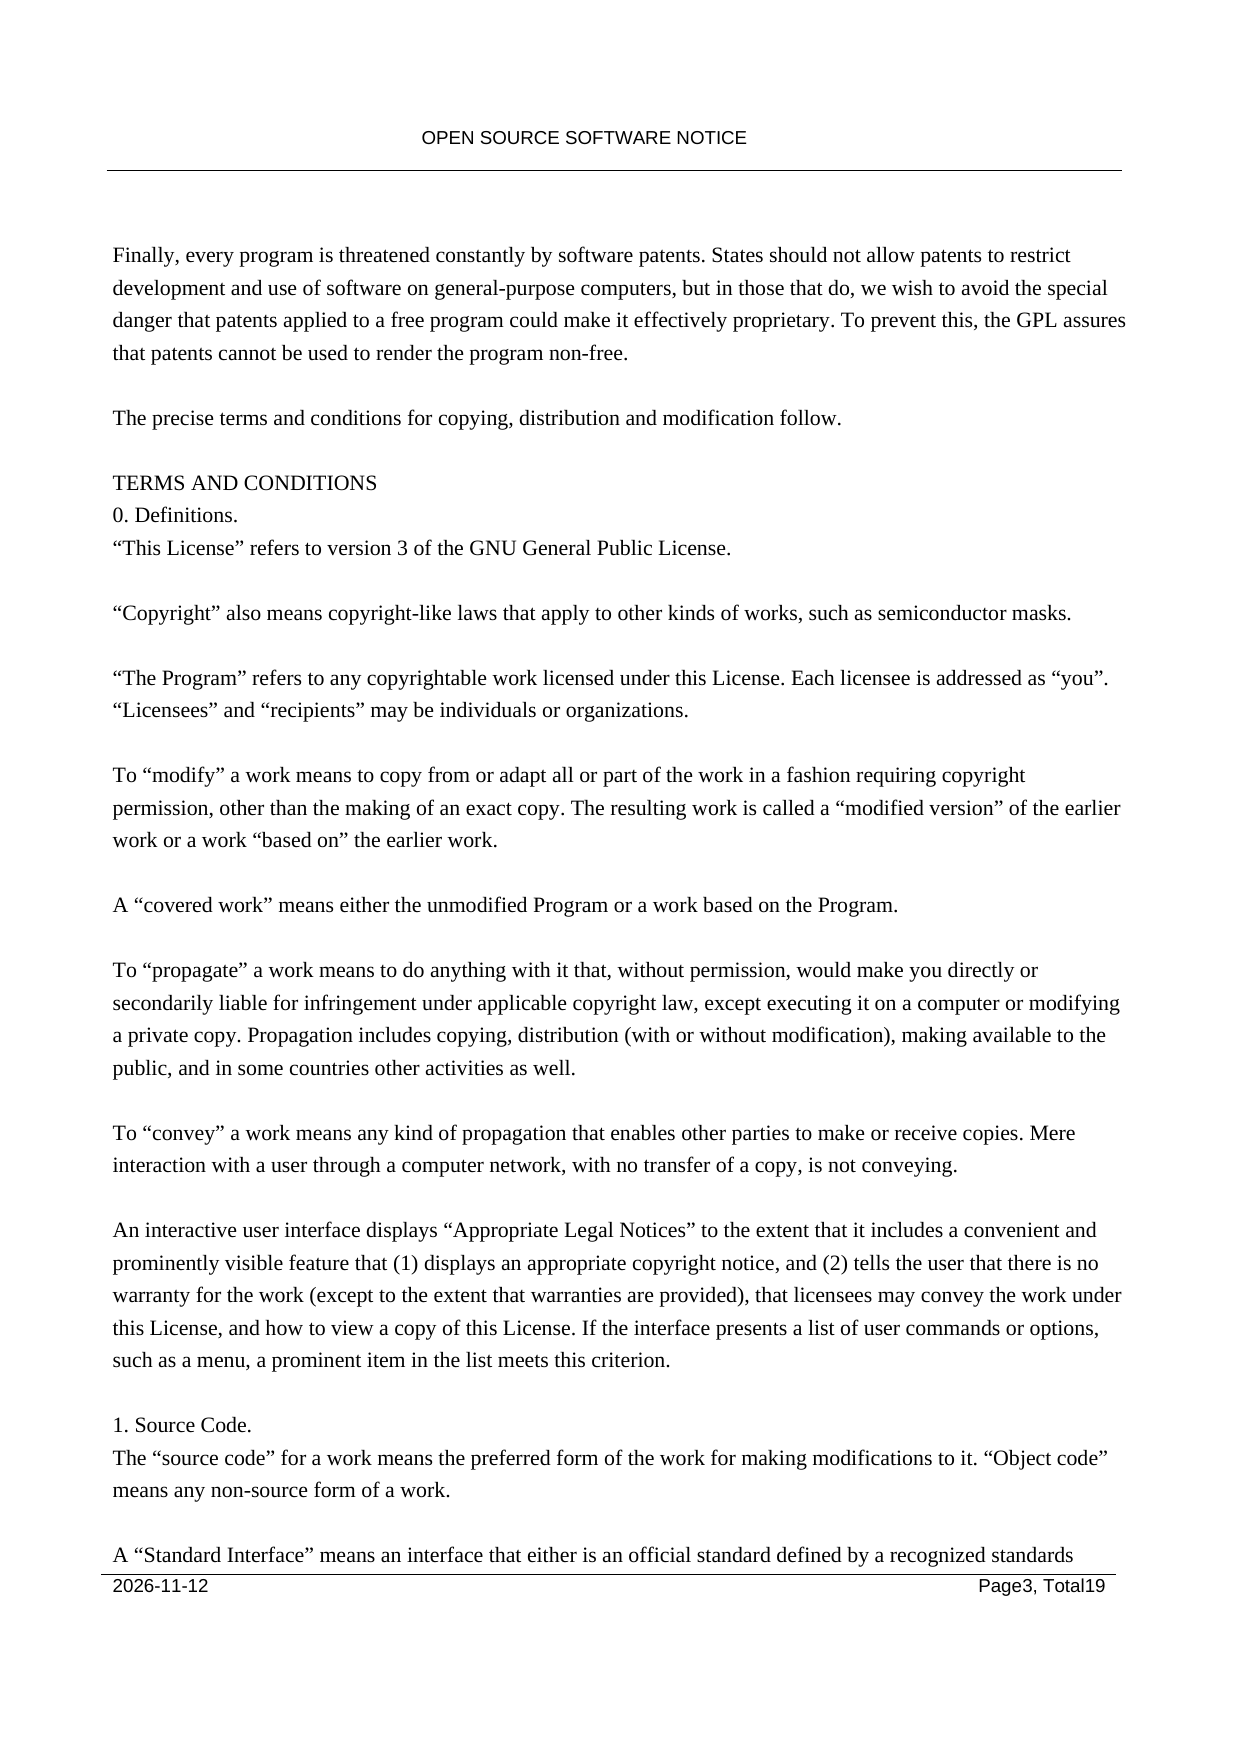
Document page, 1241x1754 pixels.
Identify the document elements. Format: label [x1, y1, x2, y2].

text [112, 206, 1128, 1571]
